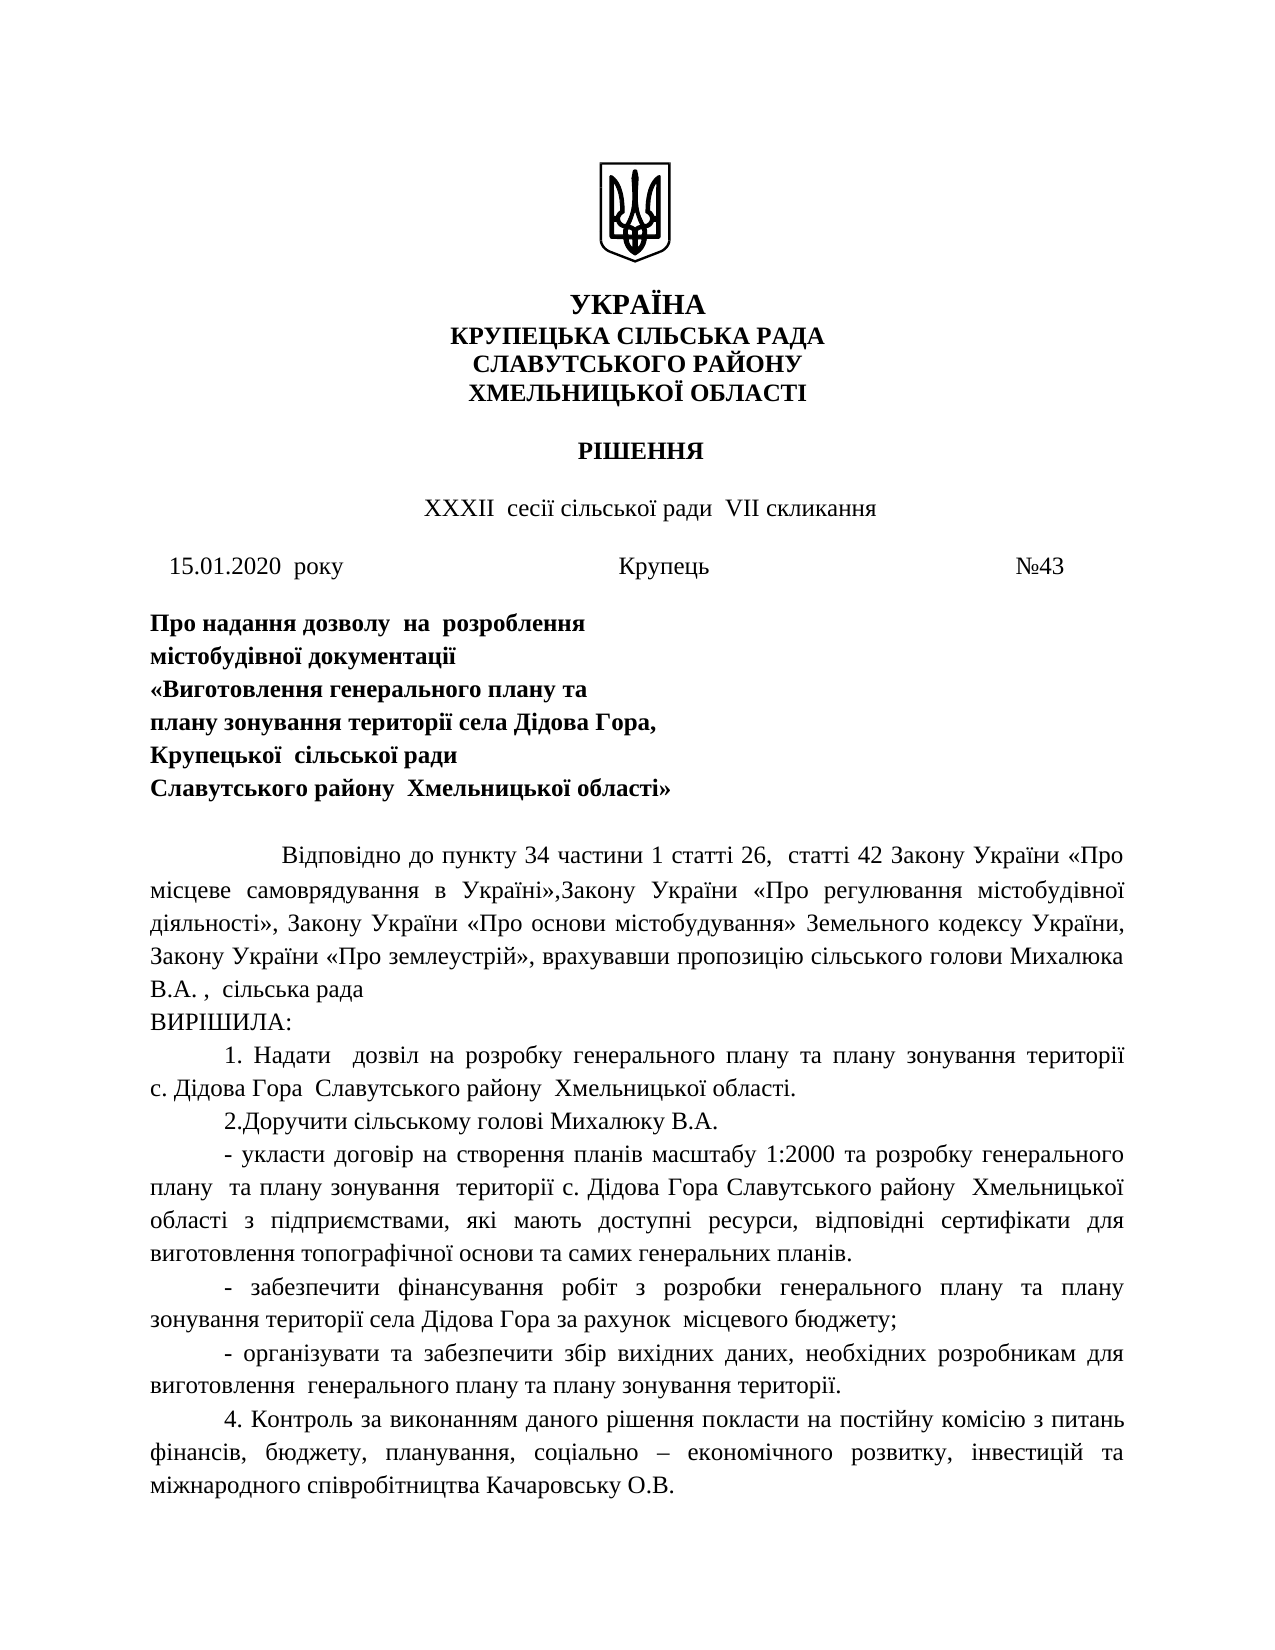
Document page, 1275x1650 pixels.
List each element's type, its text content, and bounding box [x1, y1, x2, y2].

text 2.Доручити сільському голові Михалюку В.А. [150, 1106, 1125, 1135]
text УКРАЇНА [150, 287, 1125, 321]
text Славутського району Хмельницької області» [150, 773, 1125, 802]
text РІШЕННЯ [150, 436, 1125, 464]
text СЛАВУТСЬКОГО РАЙОНУ [150, 349, 1125, 378]
text Крупецької сільської ради [150, 740, 1125, 769]
text Відповідно до пункту 34 частини 1 статті 26, статті 42 Закону України «Про місцеве самоврядування в Україні»,Закону України «Про регулювання містобудівної діяльності», Закону України «Про основи містобудування» Земельного кодексу України, Закону України «Про землеустрій», врахувавши пропозицію сільського голови Михалюка В.А. , сільська рада [150, 835, 1125, 1003]
text містобудівної документації [150, 641, 1125, 670]
text плану зонування території села Дідова Гора, [150, 707, 1125, 736]
text ВИРІШИЛА: [150, 1007, 1125, 1036]
text 15.01.2020 року Крупець №43 [150, 551, 1125, 579]
text Про надання дозволу на розроблення [150, 608, 1125, 637]
text ХХХІІ сесії сільської ради VІІ скликання [150, 493, 1125, 522]
text - укласти договір на створення планів масштабу 1:2000 та розробку генерального плану та плану зонування території с. Дідова Гора Славутського району Хмельницької області з підприємствами, які мають доступні ресурси, відповідні сертифікати для виготовлення топографічної основи та самих генеральних планів. [150, 1139, 1125, 1267]
text «Виготовлення генерального плану та [150, 674, 1125, 703]
text 4. Контроль за виконанням даного рішення покласти на постійну комісію з питань фінансів, бюджету, планування, соціально – економічного розвитку, інвестицій та міжнародного співробітництва Качаровську О.В. [150, 1404, 1125, 1498]
text 1. Надати дозвіл на розробку генерального плану та плану зонування території с. Дідова Гора Славутського району Хмельницької області. [150, 1040, 1125, 1102]
text - забезпечити фінансування робіт з розробки генерального плану та плану зонування території села Дідова Гора за рахунок місцевого бюджету; [150, 1272, 1125, 1333]
text КРУПЕЦЬКА СІЛЬСЬКА РАДА [150, 321, 1125, 349]
text - організувати та забезпечити збір вихідних даних, необхідних розробникам для виготовлення генерального плану та плану зонування території. [150, 1338, 1125, 1399]
text ХМЕЛЬНИЦЬКОЇ ОБЛАСТІ [150, 378, 1125, 407]
